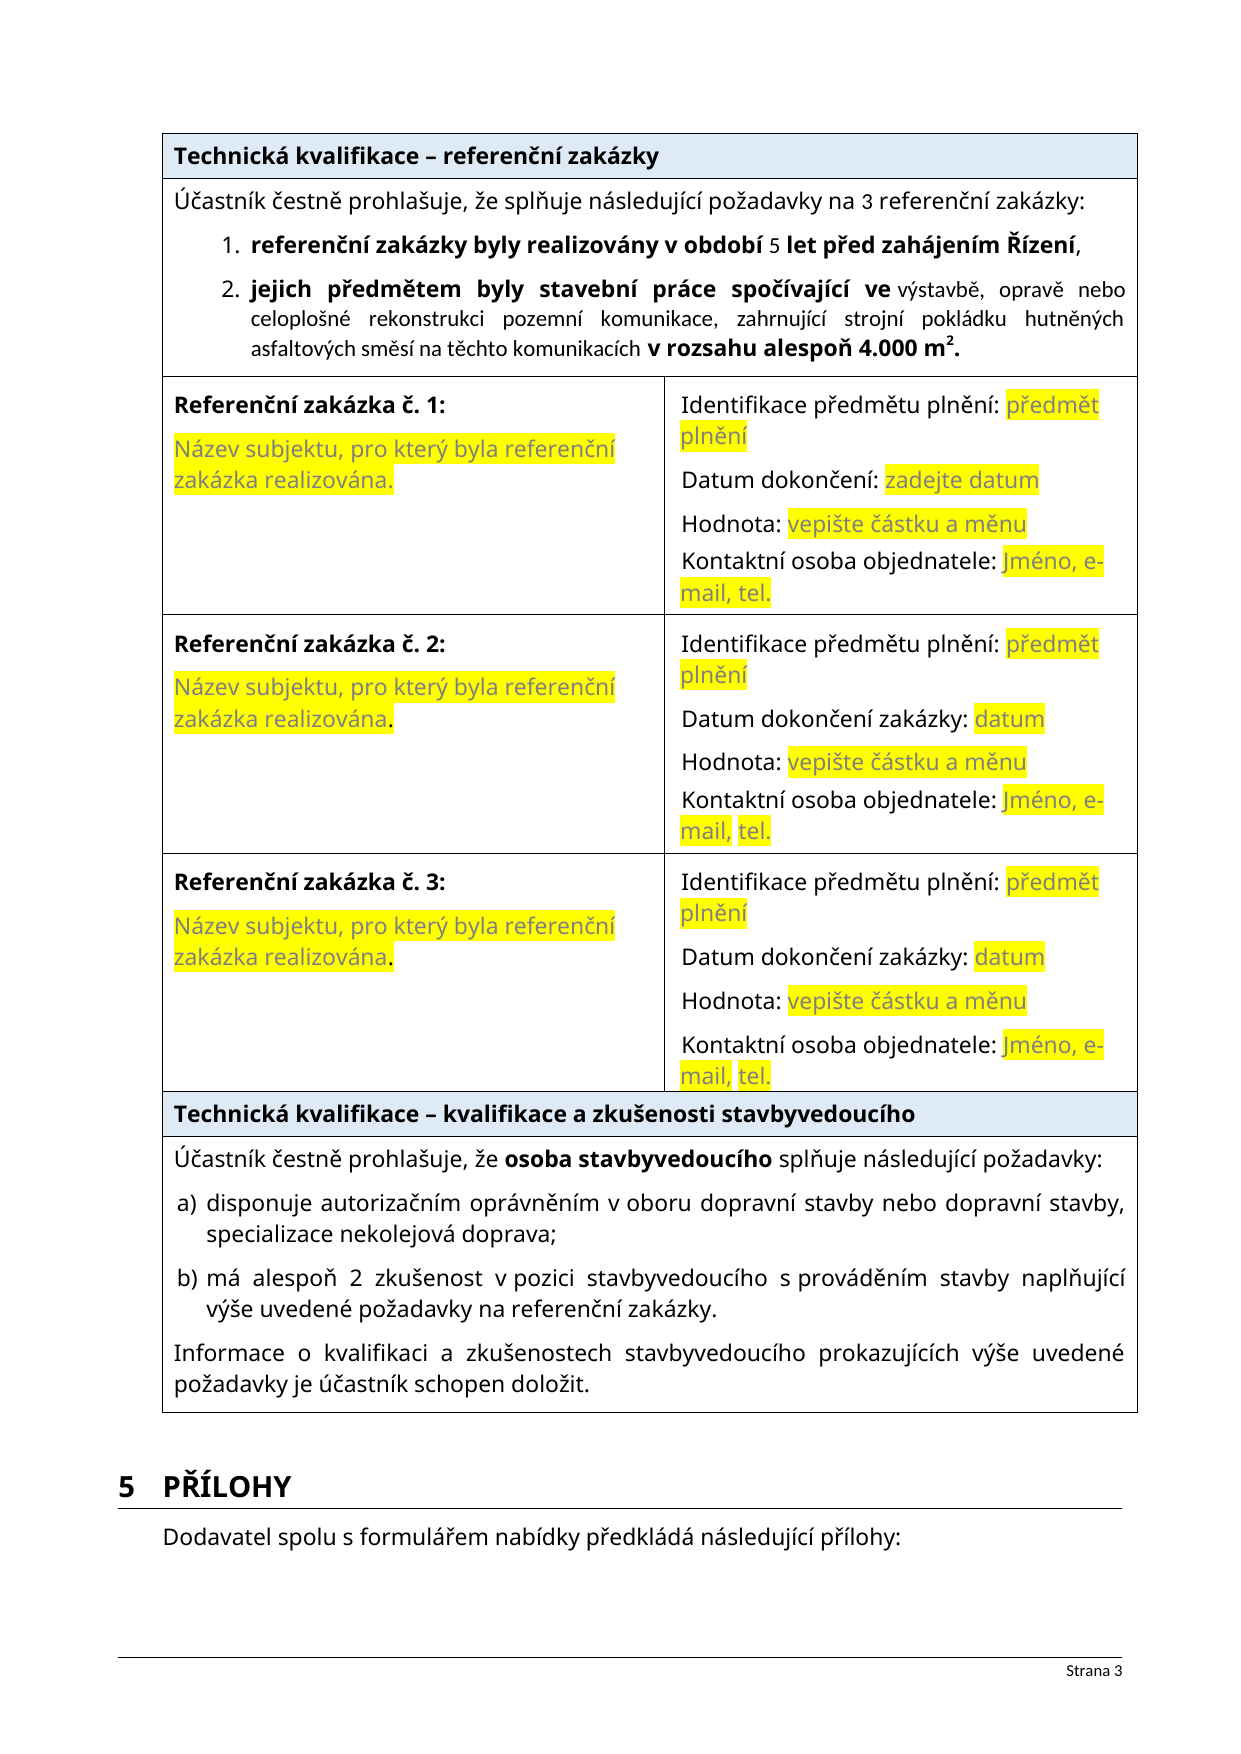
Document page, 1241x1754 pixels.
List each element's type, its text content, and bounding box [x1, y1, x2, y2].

table_cell Účastník čestně prohlašuje, že splňuje následující požadavky na referenční zakázky: referenční zakázky byly realizovány v období let před zahájením Řízení, jejich předmětem byly spočívající ve v rozsahu alespoň 4.000 m2. [163, 179, 1137, 376]
text Dodavatel spolu s formulářem nabídky předkládá následující přílohy: [162, 1521, 1122, 1553]
table_cell Referenční zakázka č. 1: [163, 377, 664, 614]
table_cell Identifikace předmětu plnění: Datum dokončení zakázky: Hodnota: Kontaktní osoba objednatele: [665, 854, 1137, 1091]
table_cell Identifikace předmětu plnění: Datum dokončení: Hodnota: Kontaktní osoba objednatele: [665, 377, 1137, 614]
table_cell Identifikace předmětu plnění: Datum dokončení zakázky: Hodnota: Kontaktní osoba objednatele: [665, 615, 1137, 853]
table_cell Účastník čestně prohlašuje, že osoba stavbyvedoucího splňuje následující požadavky: disponuje autorizačním oprávněním v oboru dopravní stavby nebo dopravní stavby, specializace nekolejová doprava; má alespoň 2 zkušenost v pozici stavbyvedoucího s prováděním stavby naplňující výše uvedené požadavky na referenční zakázky. Informace o kvalifikaci a zkušenostech stavbyvedoucího prokazujících výše uvedené požadavky je účastník schopen doložit. [163, 1137, 1137, 1412]
table_cell Technická kvalifikace – kvalifikace a zkušenosti stavbyvedoucího [163, 1092, 1137, 1136]
table_cell Technická kvalifikace – referenční zakázky [163, 134, 1137, 178]
table_cell Referenční zakázka č. 2: [163, 615, 664, 853]
table_cell Referenční zakázka č. 3: [163, 854, 664, 1091]
text Přílohy [118, 1466, 1122, 1508]
